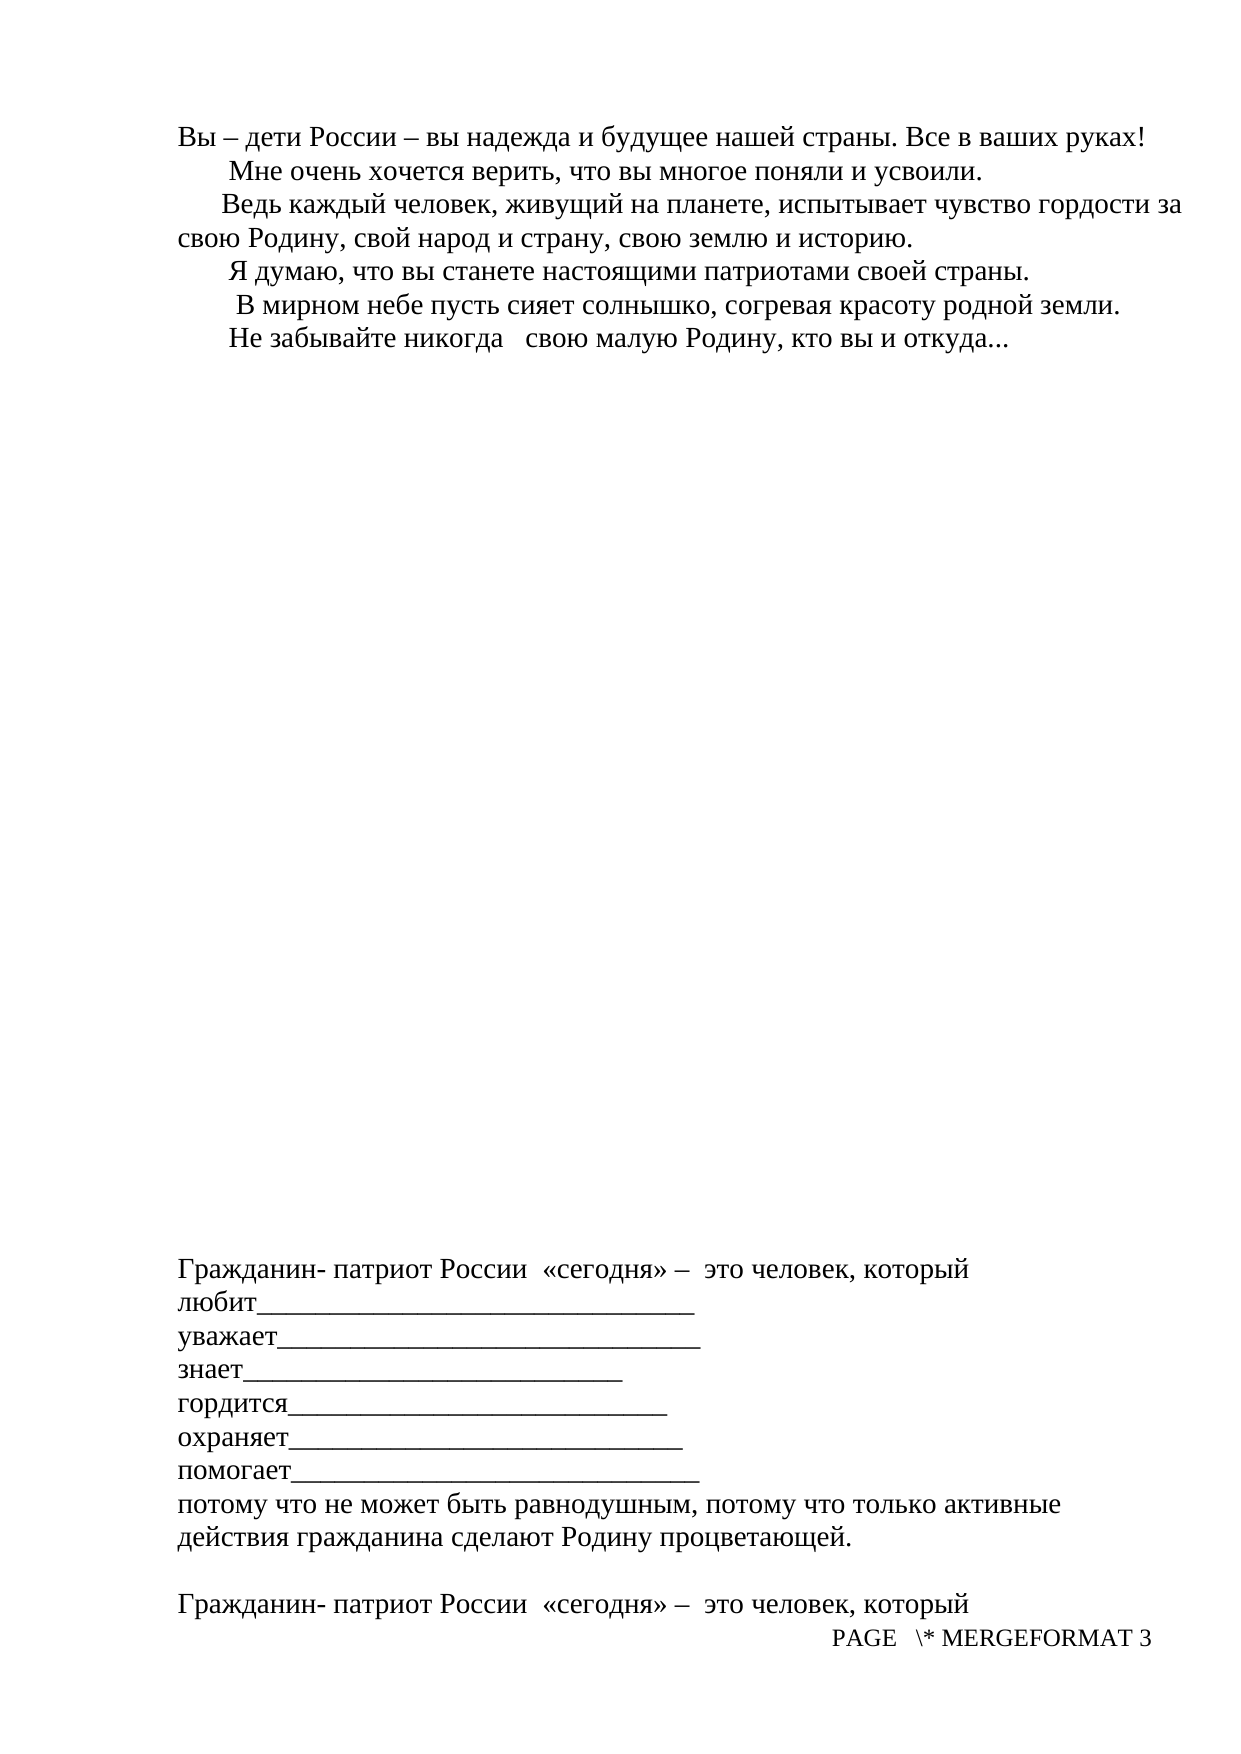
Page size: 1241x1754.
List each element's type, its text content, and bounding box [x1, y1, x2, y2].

text потому что не может быть равнодушным, потому что только активные действия гражданина сделают Родину процветающей. [177, 1486, 1152, 1553]
text Гражданин- патриот России «сегодня» – это человек, который [177, 1586, 1152, 1620]
text знает__________________________ [177, 1352, 1152, 1385]
text охраняет___________________________ [177, 1419, 1152, 1452]
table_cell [166, 119, 1207, 584]
text уважает_____________________________ [177, 1318, 1152, 1352]
text Гражданин- патриот России «сегодня» – это человек, который [177, 1251, 1152, 1284]
text гордится__________________________ [177, 1385, 1152, 1419]
text помогает____________________________ [177, 1452, 1152, 1486]
text любит______________________________ [177, 1284, 1152, 1318]
